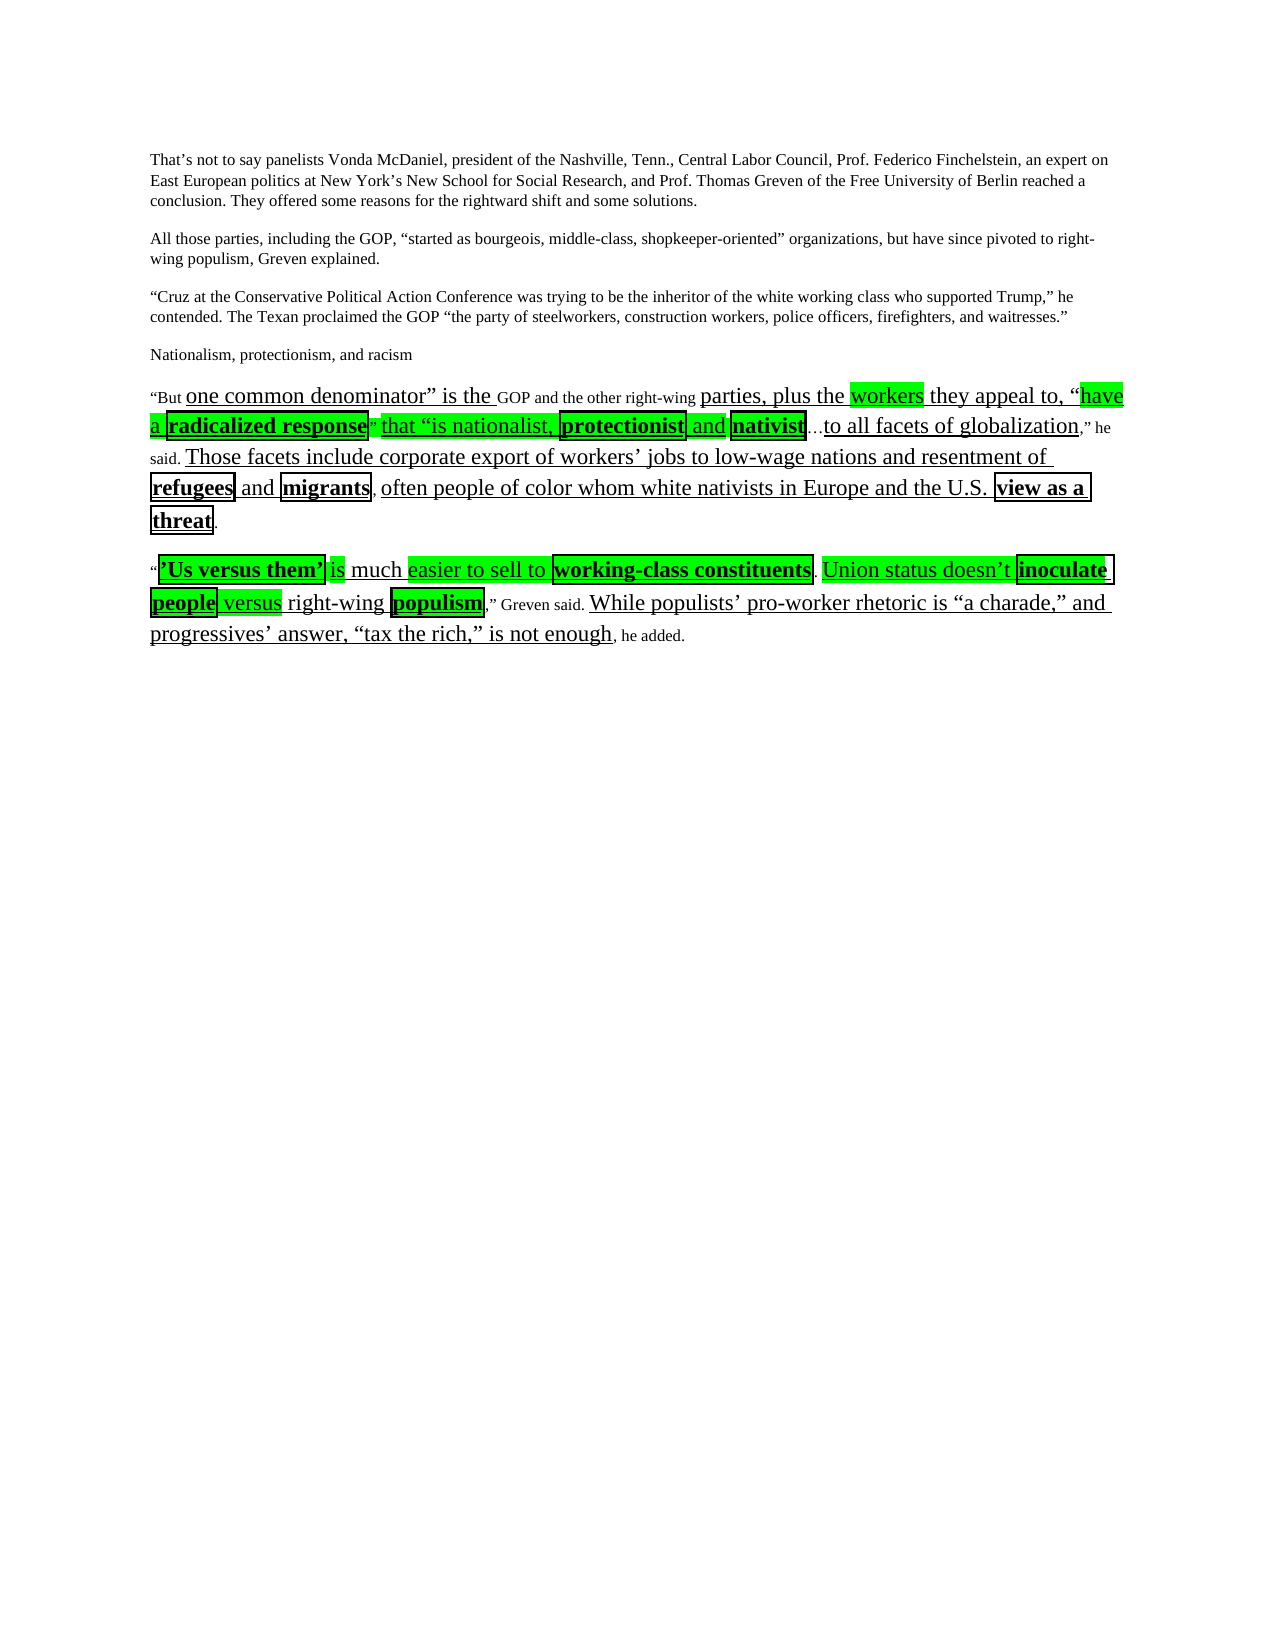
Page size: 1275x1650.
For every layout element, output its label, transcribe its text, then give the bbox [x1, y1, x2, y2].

text All those parties, including the GOP, “started as bourgeois, middle-class, shopkeeper-oriented” organizations, but have since pivoted to right-wing populism, Greven explained. [150, 228, 1125, 268]
text That’s not to say panelists Vonda McDaniel, president of the Nashville, Tenn., Central Labor Council, Prof. Federico Finchelstein, an expert on East European politics at New York’s New School for Social Research, and Prof. Thomas Greven of the Free University of Berlin reached a conclusion. They offered some reasons for the rightward shift and some solutions. [150, 150, 1125, 210]
text “Cruz at the Conservative Political Action Conference was trying to be the inheritor of the white working class who supported Trump,” he contended. The Texan proclaimed the GOP “the party of steelworkers, construction workers, police officers, firefighters, and waitresses.” [150, 286, 1125, 326]
text Nationalism, protectionism, and racism [150, 344, 1125, 363]
text “’Us versus them’ is much easier to sell to working-class constituents. Union status doesn’t inoculate people versus right-wing populism,” Greven said. While populists’ pro-worker rhetoric is “a charade,” and progressives’ answer, “tax the rich,” is not enough, he added. [150, 554, 1125, 646]
text “But one common denominator” is the GOP and the other right-wing parties, plus the workers they appeal to, “have a radicalized response” that “is nationalist, protectionist and nativist…to all facets of globalization,” he said. Those facets include corporate export of workers’ jobs to low-wage nations and resentment of refugees and migrants, often people of color whom white nativists in Europe and the U.S. view as a threat. [150, 382, 1125, 535]
